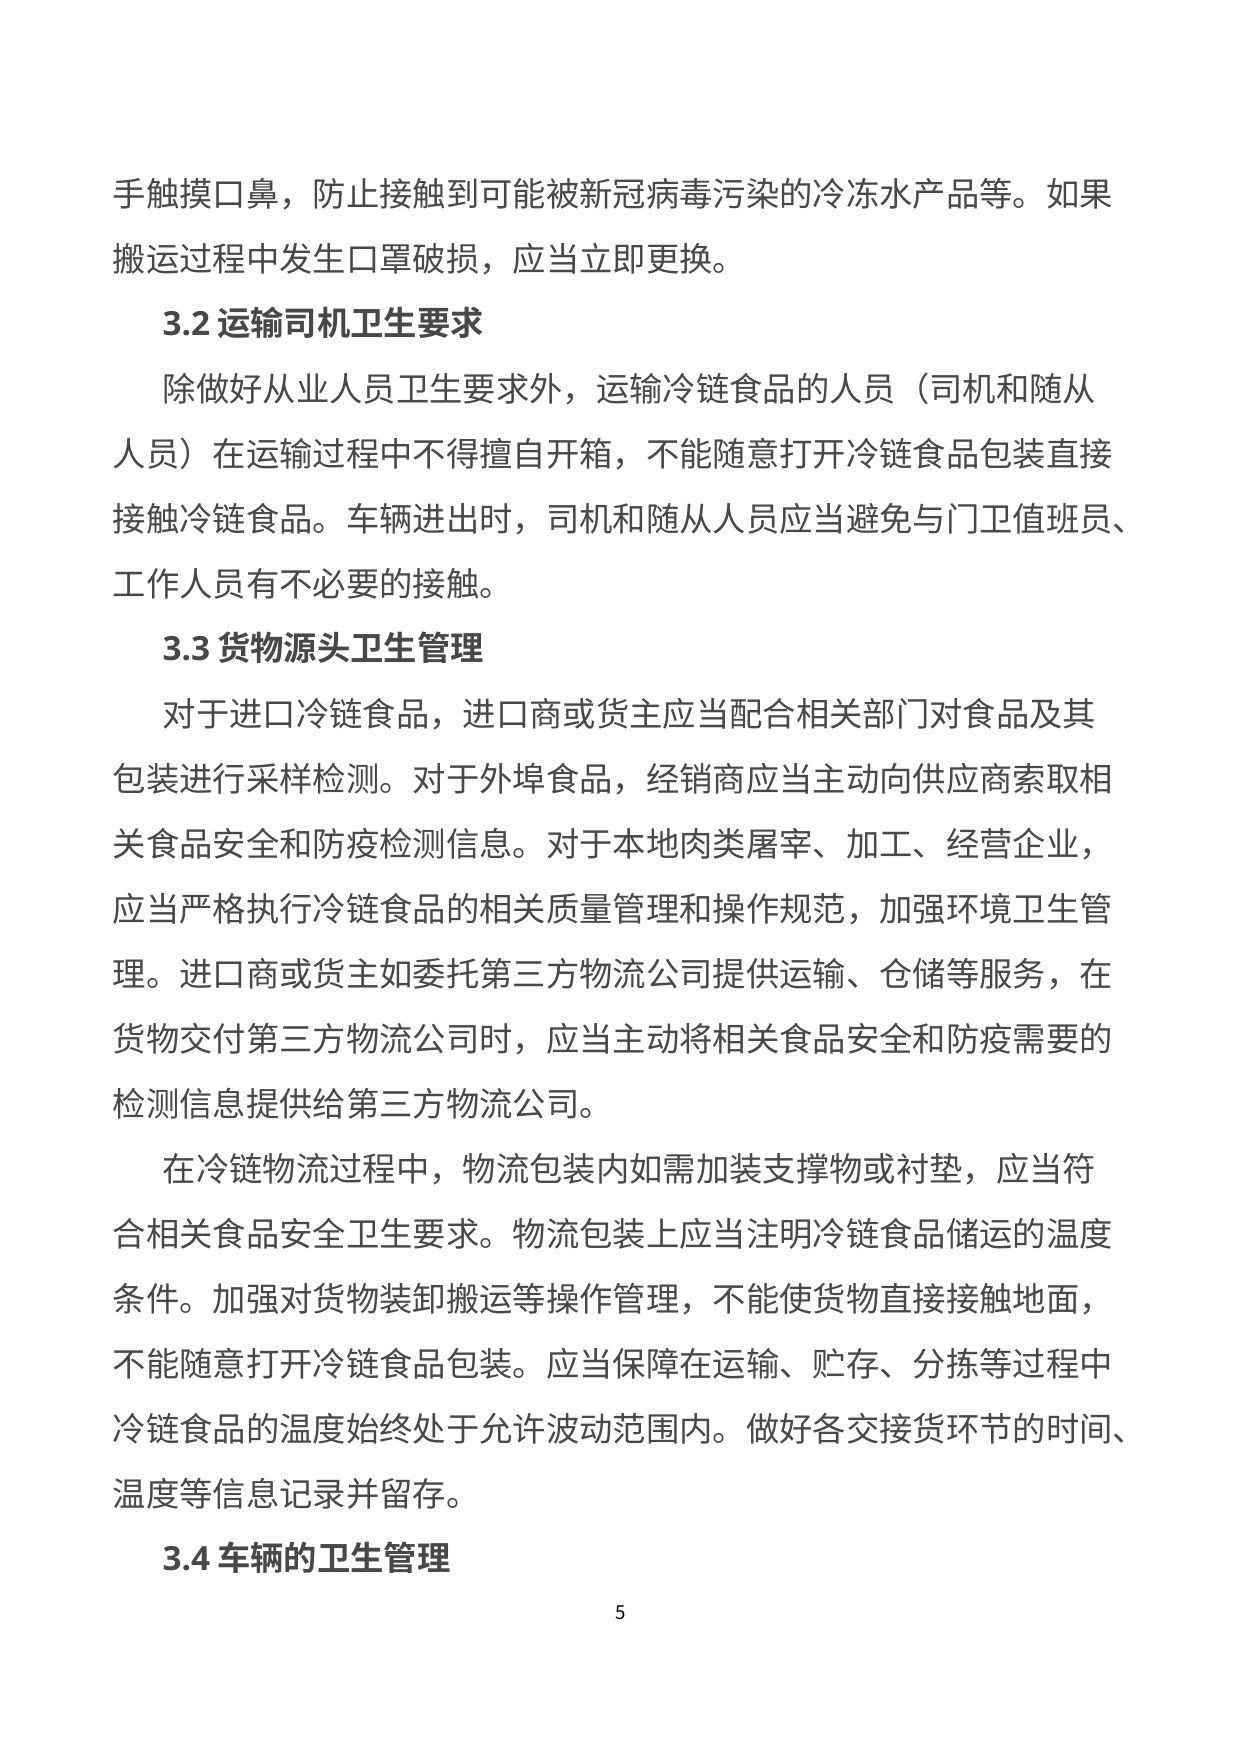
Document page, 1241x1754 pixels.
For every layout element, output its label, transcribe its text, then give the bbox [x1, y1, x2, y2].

text 3.3货物源头卫生管理 [112, 614, 1128, 679]
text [112, 159, 1128, 289]
text 对于进口冷链食品，进口商或货主应当配合相关部门对食品及其包装进行采样检测。对于外埠食品，经销商应当主动向供应商索取相关食品安全和防疫检测信息。对于本地肉类屠宰、加工、经营企业，应当严格执行冷链食品的相关质量管理和操作规范，加强环境卫生管理。进口商或货主如委托第三方物流公司提供运输、仓储等服务，在货物交付第三方物流公司时，应当主动将相关食品安全和防疫需要的检测信息提供给第三方物流公司。 [112, 679, 1128, 1134]
text 3.4车辆的卫生管理 [112, 1524, 1128, 1589]
text 3.2运输司机卫生要求 [112, 289, 1128, 354]
text 在冷链物流过程中，物流包装内如需加装支撑物或衬垫，应当符合相关食品安全卫生要求。物流包装上应当注明冷链食品储运的温度条件。加强对货物装卸搬运等操作管理，不能使货物直接接触地面，不能随意打开冷链食品包装。应当保障在运输、贮存、分拣等过程中冷链食品的温度始终处于允许波动范围内。做好各交接货环节的时间、温度等信息记录并留存。 [112, 1134, 1128, 1524]
text 除做好从业人员卫生要求外，运输冷链食品的人员（司机和随从人员）在运输过程中不得擅自开箱，不能随意打开冷链食品包装直接接触冷链食品。车辆进出时，司机和随从人员应当避免与门卫值班员、工作人员有不必要的接触。 [112, 354, 1128, 614]
